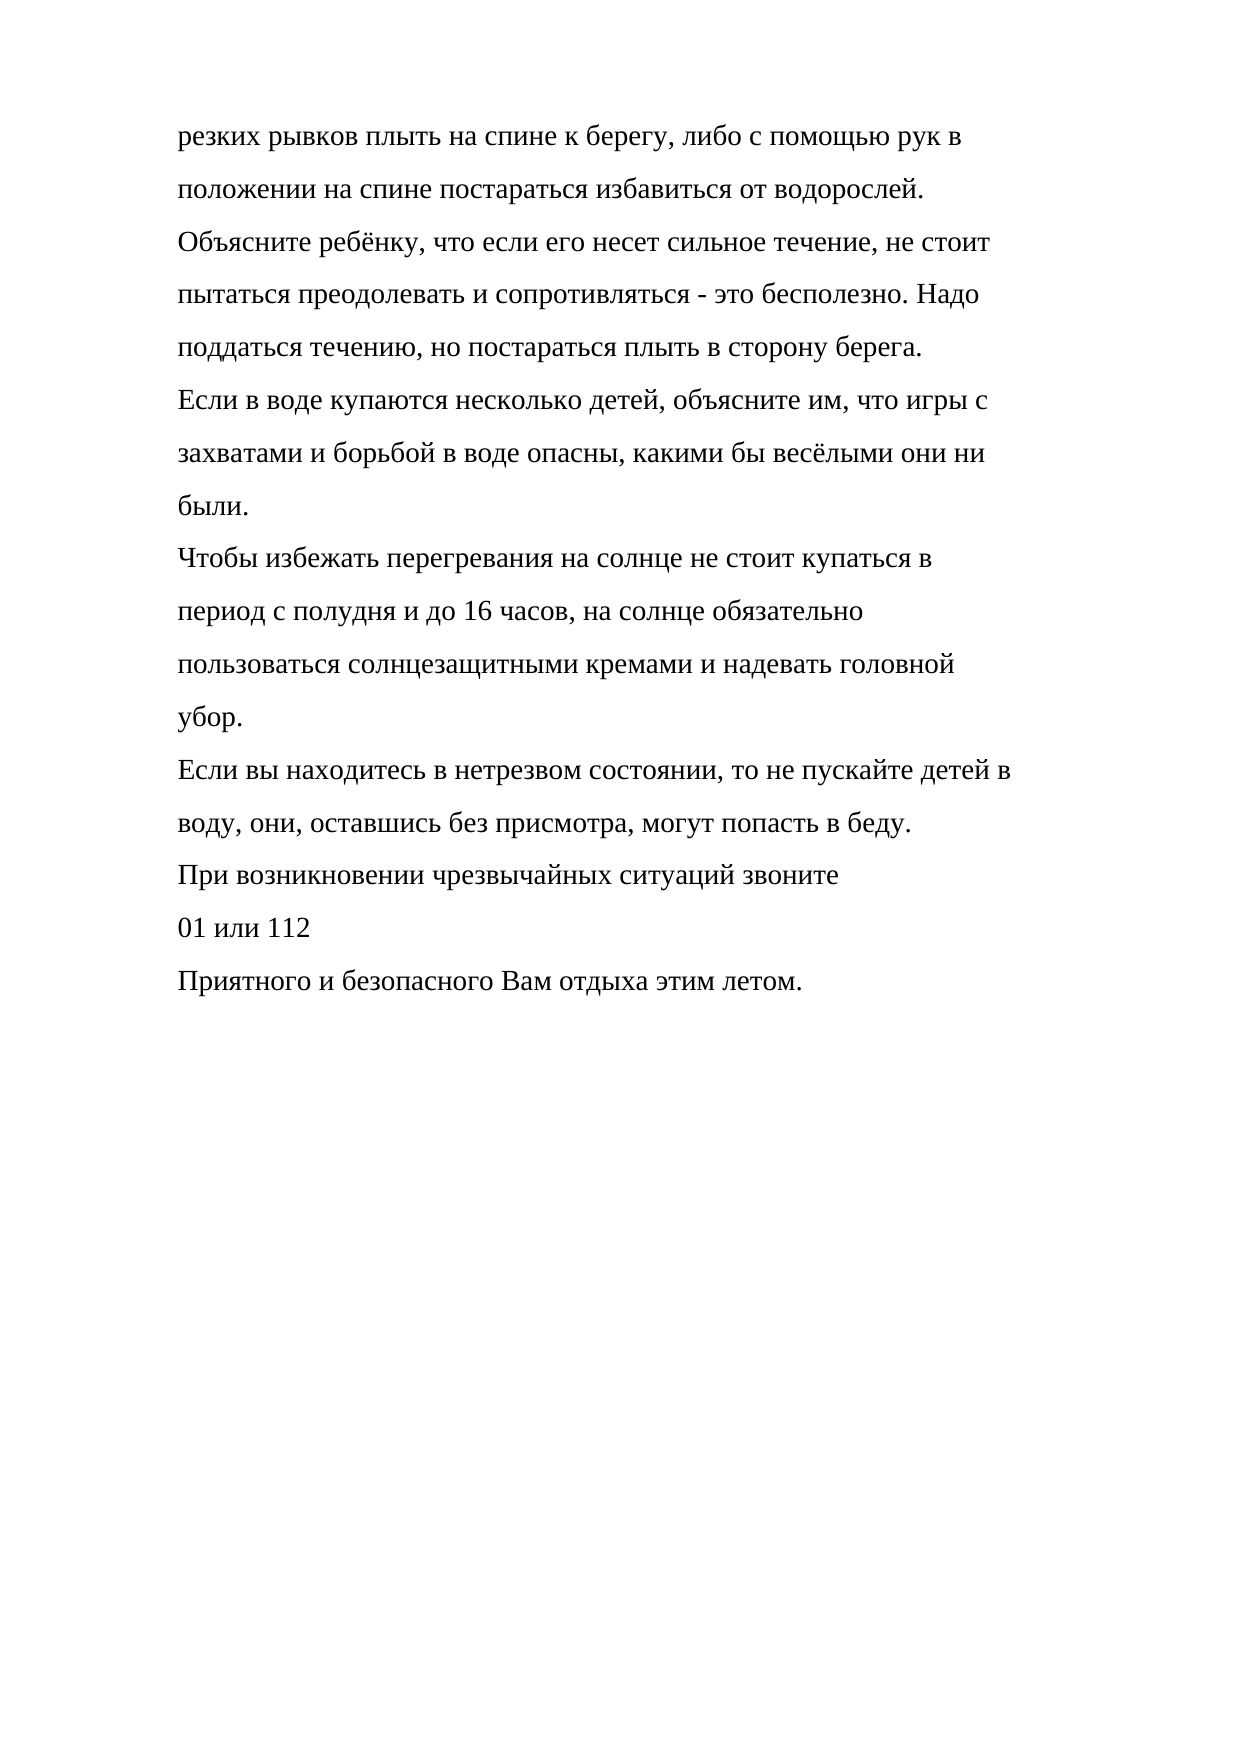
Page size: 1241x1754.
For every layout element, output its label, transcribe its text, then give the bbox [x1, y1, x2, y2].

text пытаться преодолевать и сопротивляться - это бесполезно. Надо [177, 277, 1152, 310]
text Приятного и безопасного Вам отдыха этим летом. [177, 963, 1152, 997]
text резких рывков плыть на спине к берегу, либо с помощью рук в [177, 118, 1152, 152]
text воду, они, оставшись без присмотра, могут попасть в беду. [177, 805, 1152, 838]
text были. [177, 488, 1152, 521]
text Если в воде купаются несколько детей, объясните им, что игры с [177, 382, 1152, 416]
text период с полудня и до 16 часов, на солнце обязательно [177, 593, 1152, 627]
text Чтобы избежать перегревания на солнце не стоит купаться в [177, 541, 1152, 574]
text Объясните ребёнку, что если его несет сильное течение, не стоит [177, 224, 1152, 257]
text 01 или 112 [177, 910, 1152, 944]
text пользоваться солнцезащитными кремами и надевать головной [177, 646, 1152, 680]
text При возникновении чрезвычайных ситуаций звоните [177, 857, 1152, 891]
text захватами и борьбой в воде опасны, какими бы весёлыми они ни [177, 435, 1152, 468]
text Если вы находитесь в нетрезвом состоянии, то не пускайте детей в [177, 752, 1152, 785]
text поддаться течению, но постараться плыть в сторону берега. [177, 329, 1152, 363]
text положении на спине постараться избавиться от водорослей. [177, 171, 1152, 204]
text убор. [177, 699, 1152, 733]
